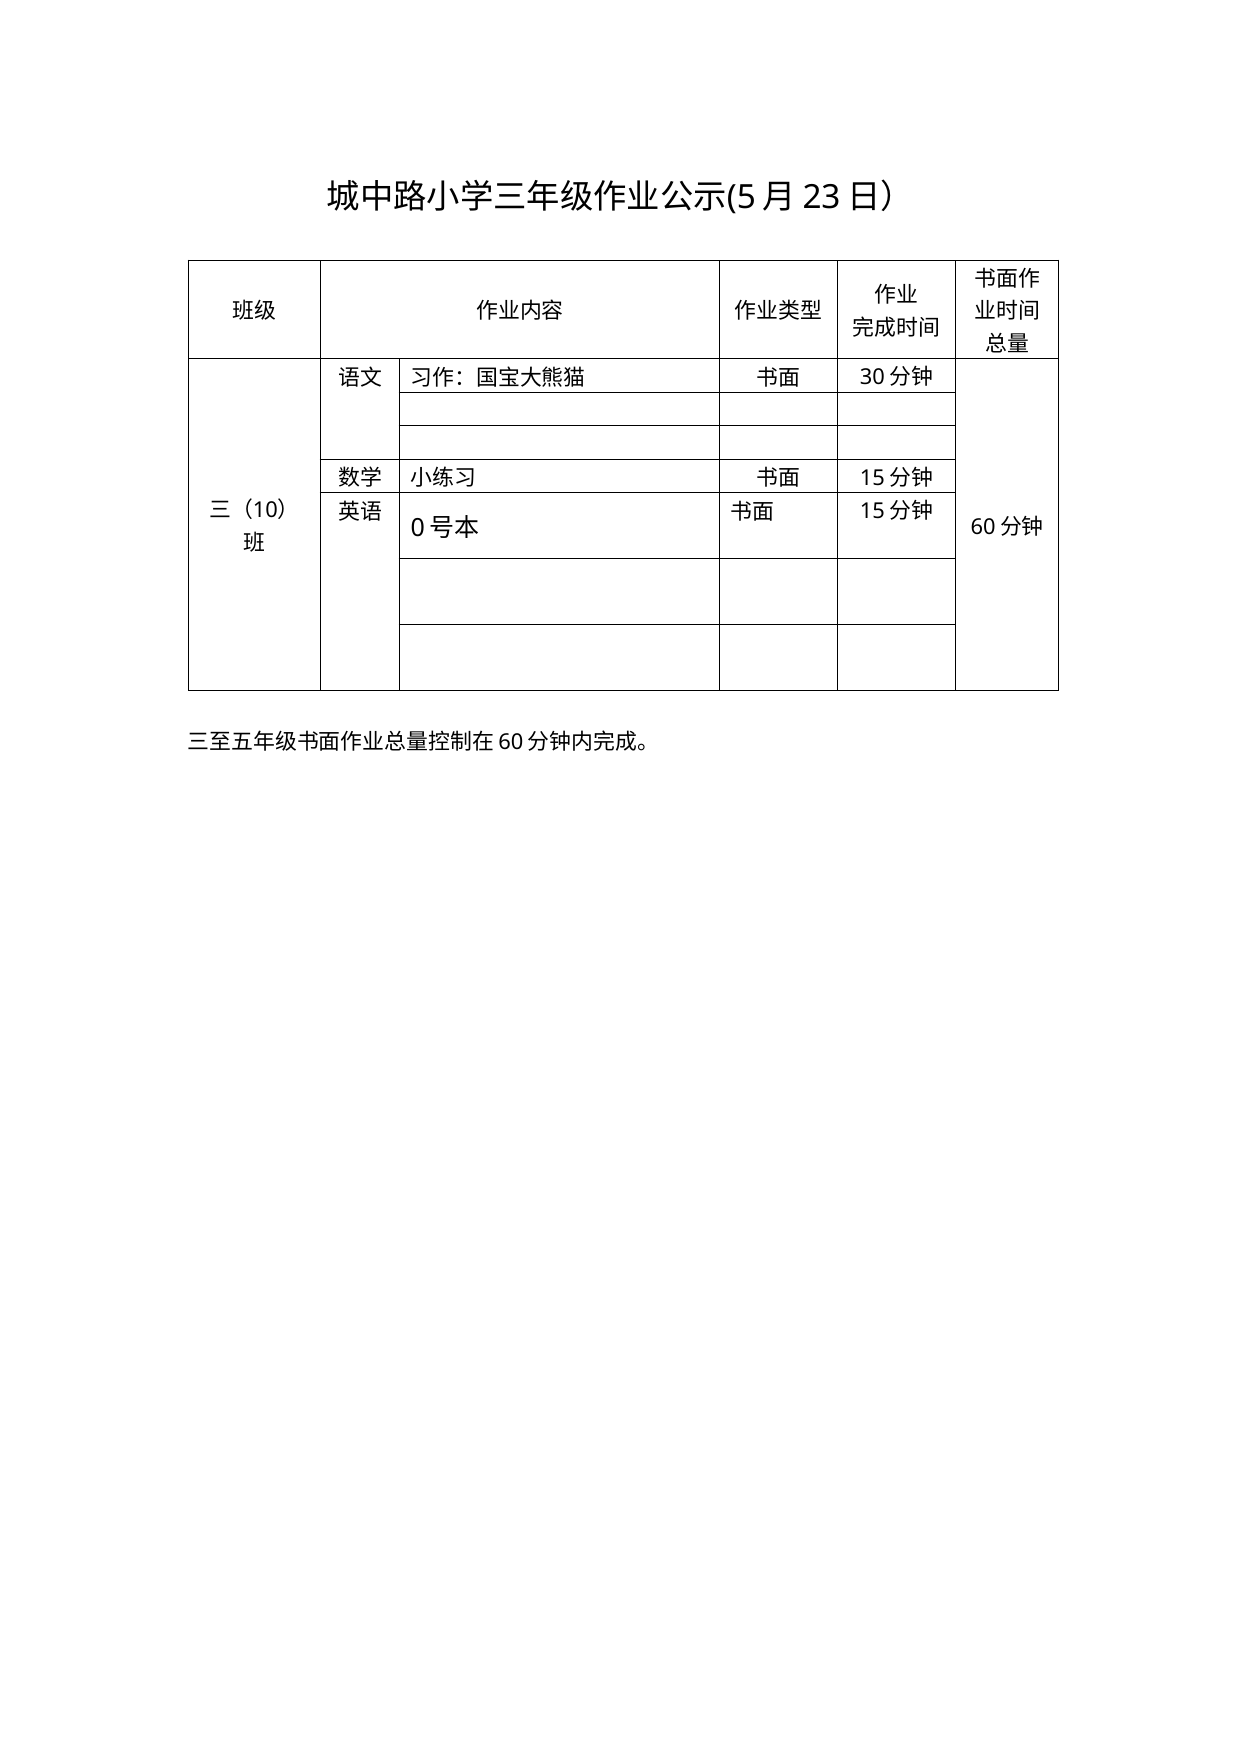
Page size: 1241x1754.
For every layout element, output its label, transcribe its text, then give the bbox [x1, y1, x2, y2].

table_cell [400, 559, 719, 624]
table_cell [720, 393, 837, 425]
table_cell [838, 426, 955, 459]
table_header 作业类型 [720, 261, 837, 358]
text 城中路小学三年级作业公示(5月23日） [187, 162, 1053, 227]
table_cell 书面 [720, 359, 837, 392]
table_header 作业 完成时间 [838, 261, 955, 358]
table_cell 书面 [720, 460, 837, 492]
table_header 班级 [189, 261, 320, 358]
table_cell 0号本 [400, 493, 719, 558]
table_cell 15分钟 [838, 460, 955, 492]
table_cell 书面 [720, 493, 837, 558]
table_cell [400, 393, 719, 425]
table_cell 英语 [321, 493, 399, 690]
table_cell 60分钟 [956, 359, 1058, 690]
table_cell [720, 559, 837, 624]
table_cell [838, 393, 955, 425]
table_cell [838, 625, 955, 690]
table_cell [720, 426, 837, 459]
table_cell [400, 426, 719, 459]
table_cell [400, 625, 719, 690]
table_cell [720, 625, 837, 690]
table_cell [838, 559, 955, 624]
table_header 书面作业时间总量 [956, 261, 1058, 358]
table_cell 小练习 [400, 460, 719, 492]
table_cell 30分钟 [838, 359, 955, 392]
table_cell 三（10）班 [189, 359, 320, 690]
table_cell 语文 [321, 359, 399, 459]
table_cell 习作：国宝大熊猫 [400, 359, 719, 392]
table_header 作业内容 [321, 261, 719, 358]
table_cell 15分钟 [838, 493, 955, 558]
table_cell 数学 [321, 460, 399, 492]
text 三至五年级书面作业总量控制在60分钟内完成。 [187, 724, 1053, 756]
